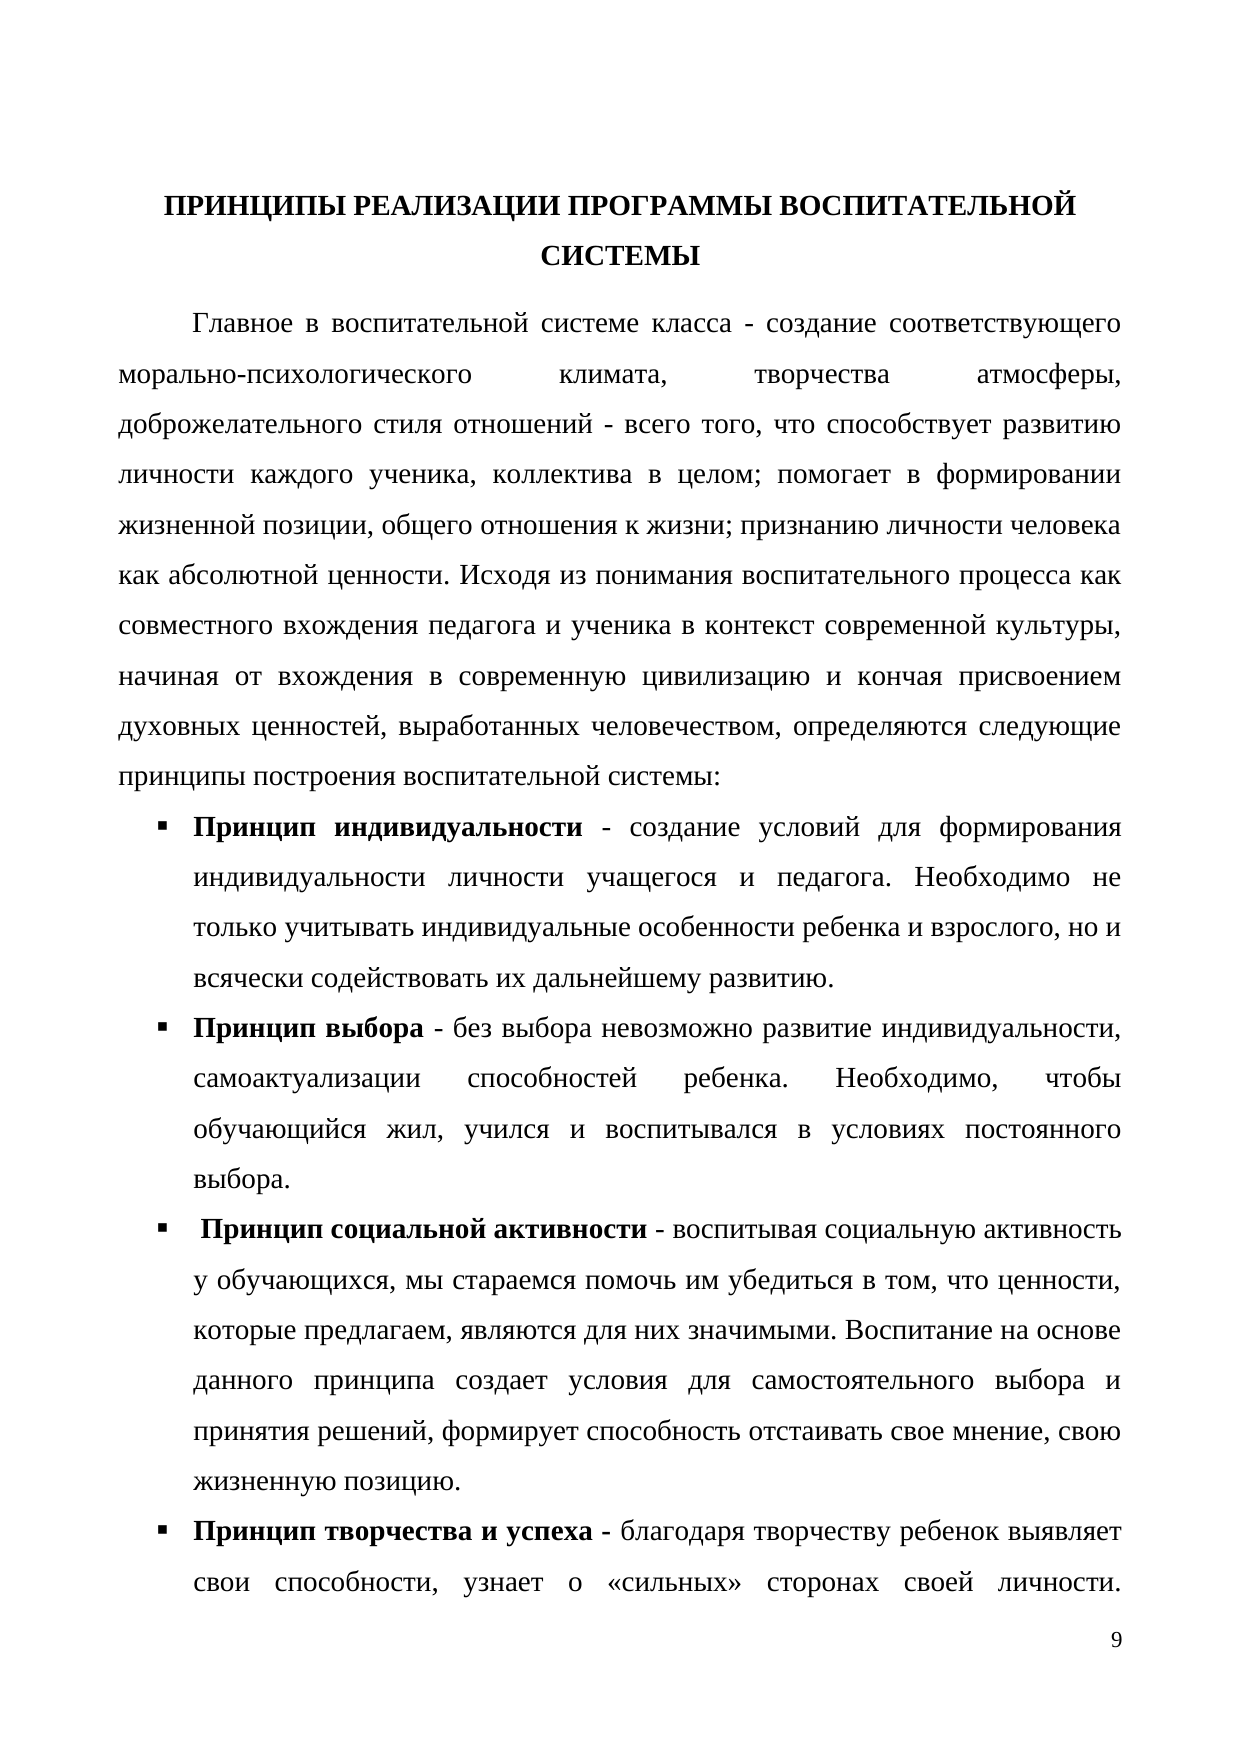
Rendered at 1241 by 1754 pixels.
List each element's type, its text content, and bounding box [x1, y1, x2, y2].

text Главное в воспитательной системе класса - создание соответствующего морально-психологического климата, творчества атмосферы, доброжелательного стиля отношений - всего того, что способствует развитию личности каждого ученика, коллектива в целом; помогает в формировании жизненной позиции, общего отношения к жизни; признанию личности человека как абсолютной ценности. Исходя из понимания воспитательного процесса как совместного вхождения педагога и ученика в контекст современной культуры, начиная от вхождения в современную цивилизацию и кончая присвоением духовных ценностей, выработанных человечеством, определяются следующие принципы построения воспитательной системы: [118, 306, 1122, 792]
text ПРИНЦИПЫ РЕАЛИЗАЦИИ ПРОГРАММЫ ВОСПИТАТЕЛЬНОЙ СИСТЕМЫ [118, 188, 1122, 272]
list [156, 1513, 1122, 1597]
list Принцип социальной активности - воспитывая социальную активность у обучающихся, мы стараемся помочь им убедиться в том, что ценности, которые предлагаем, являются для них значимыми. Воспитание на основе данного принципа создает условия для самостоятельного выбора и принятия решений, формирует способность отстаивать свое мнение, свою жизненную позицию. [156, 1211, 1122, 1497]
list Принцип индивидуальности - создание условий для формирования индивидуальности личности учащегося и педагога. Необходимо не только учитывать индивидуальные особенности ребенка и взрослого, но и всячески содействовать их дальнейшему развитию. [156, 809, 1122, 993]
list Принцип выбора - без выбора невозможно развитие индивидуальности, самоактуализации способностей ребенка. Необходимо, чтобы обучающийся жил, учился и воспитывался в условиях постоянного выбора. [156, 1010, 1122, 1194]
